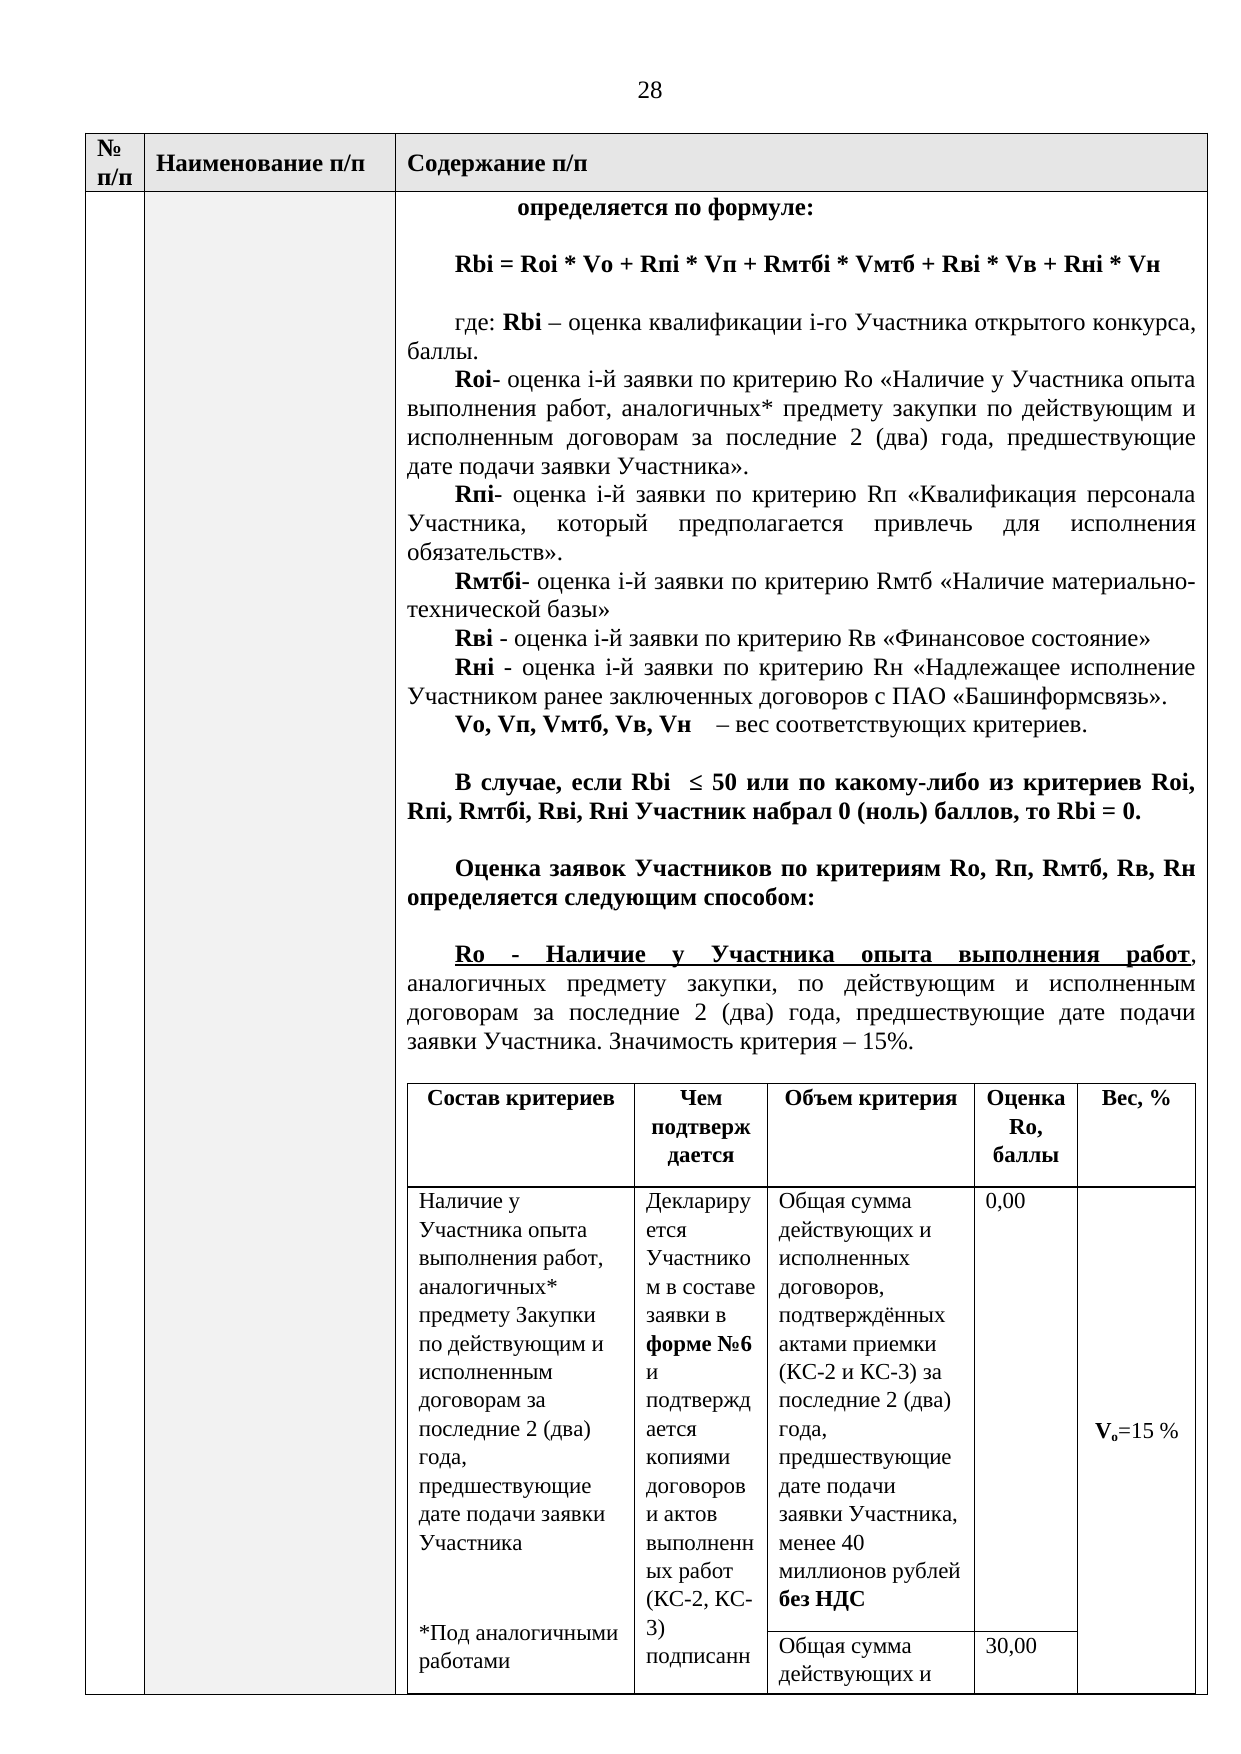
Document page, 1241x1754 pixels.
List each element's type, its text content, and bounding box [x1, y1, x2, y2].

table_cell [396, 192, 1207, 1694]
table_header Наименование п/п [145, 134, 395, 191]
table_cell [86, 192, 144, 1694]
table_header Содержание п/п [396, 134, 1207, 191]
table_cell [145, 192, 395, 1694]
table_header № п/п [86, 134, 144, 191]
